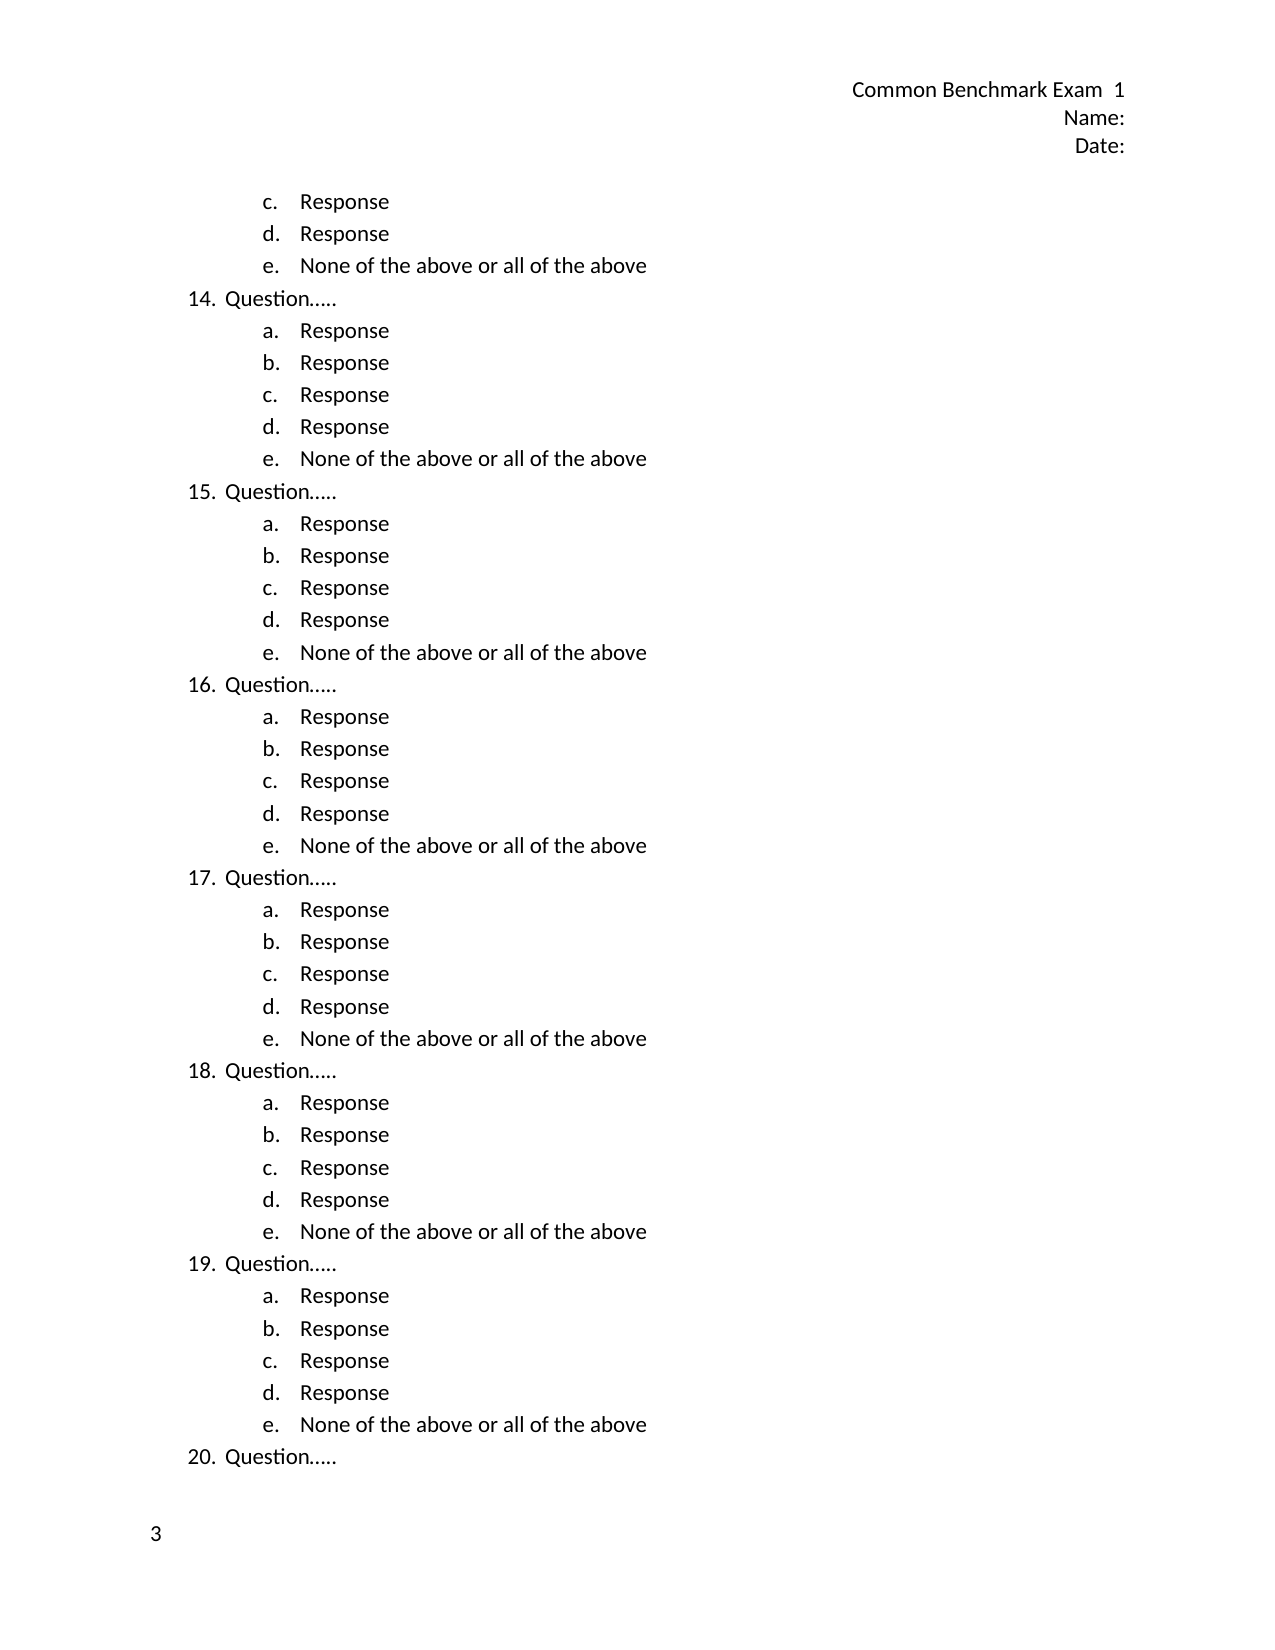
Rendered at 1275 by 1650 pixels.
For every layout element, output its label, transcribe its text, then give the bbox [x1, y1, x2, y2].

list Response [262, 1153, 1125, 1181]
list Response [262, 573, 1125, 601]
list Response [262, 1378, 1125, 1406]
list Response [262, 1314, 1125, 1342]
list Question….. [187, 284, 1125, 312]
list Response [262, 380, 1125, 408]
list Response [262, 1088, 1125, 1116]
list Response [262, 992, 1125, 1020]
list Question….. [187, 1249, 1125, 1277]
list Response [262, 1346, 1125, 1374]
list Response [262, 959, 1125, 988]
list None of the above or all of the above [262, 638, 1125, 666]
list Response [262, 187, 1125, 215]
list None of the above or all of the above [262, 444, 1125, 473]
list Response [262, 734, 1125, 762]
list Question….. [187, 1056, 1125, 1084]
list Response [262, 1121, 1125, 1148]
list Response [262, 766, 1125, 794]
list None of the above or all of the above [262, 251, 1125, 279]
list Response [262, 412, 1125, 440]
list Response [262, 348, 1125, 376]
list Response [262, 1281, 1125, 1309]
list None of the above or all of the above [262, 1410, 1125, 1438]
list Response [262, 316, 1125, 344]
list None of the above or all of the above [262, 1024, 1125, 1052]
list Question….. [187, 863, 1125, 891]
list Question….. [187, 670, 1125, 698]
list Response [262, 927, 1125, 955]
list Response [262, 606, 1125, 633]
list Response [262, 895, 1125, 923]
list Question….. [187, 477, 1125, 505]
list Question….. [187, 1442, 1125, 1470]
list None of the above or all of the above [262, 1217, 1125, 1245]
list Response [262, 1185, 1125, 1213]
list Response [262, 541, 1125, 569]
list Response [262, 702, 1125, 730]
list Response [262, 799, 1125, 827]
list Response [262, 509, 1125, 537]
list None of the above or all of the above [262, 831, 1125, 859]
list Response [262, 219, 1125, 247]
